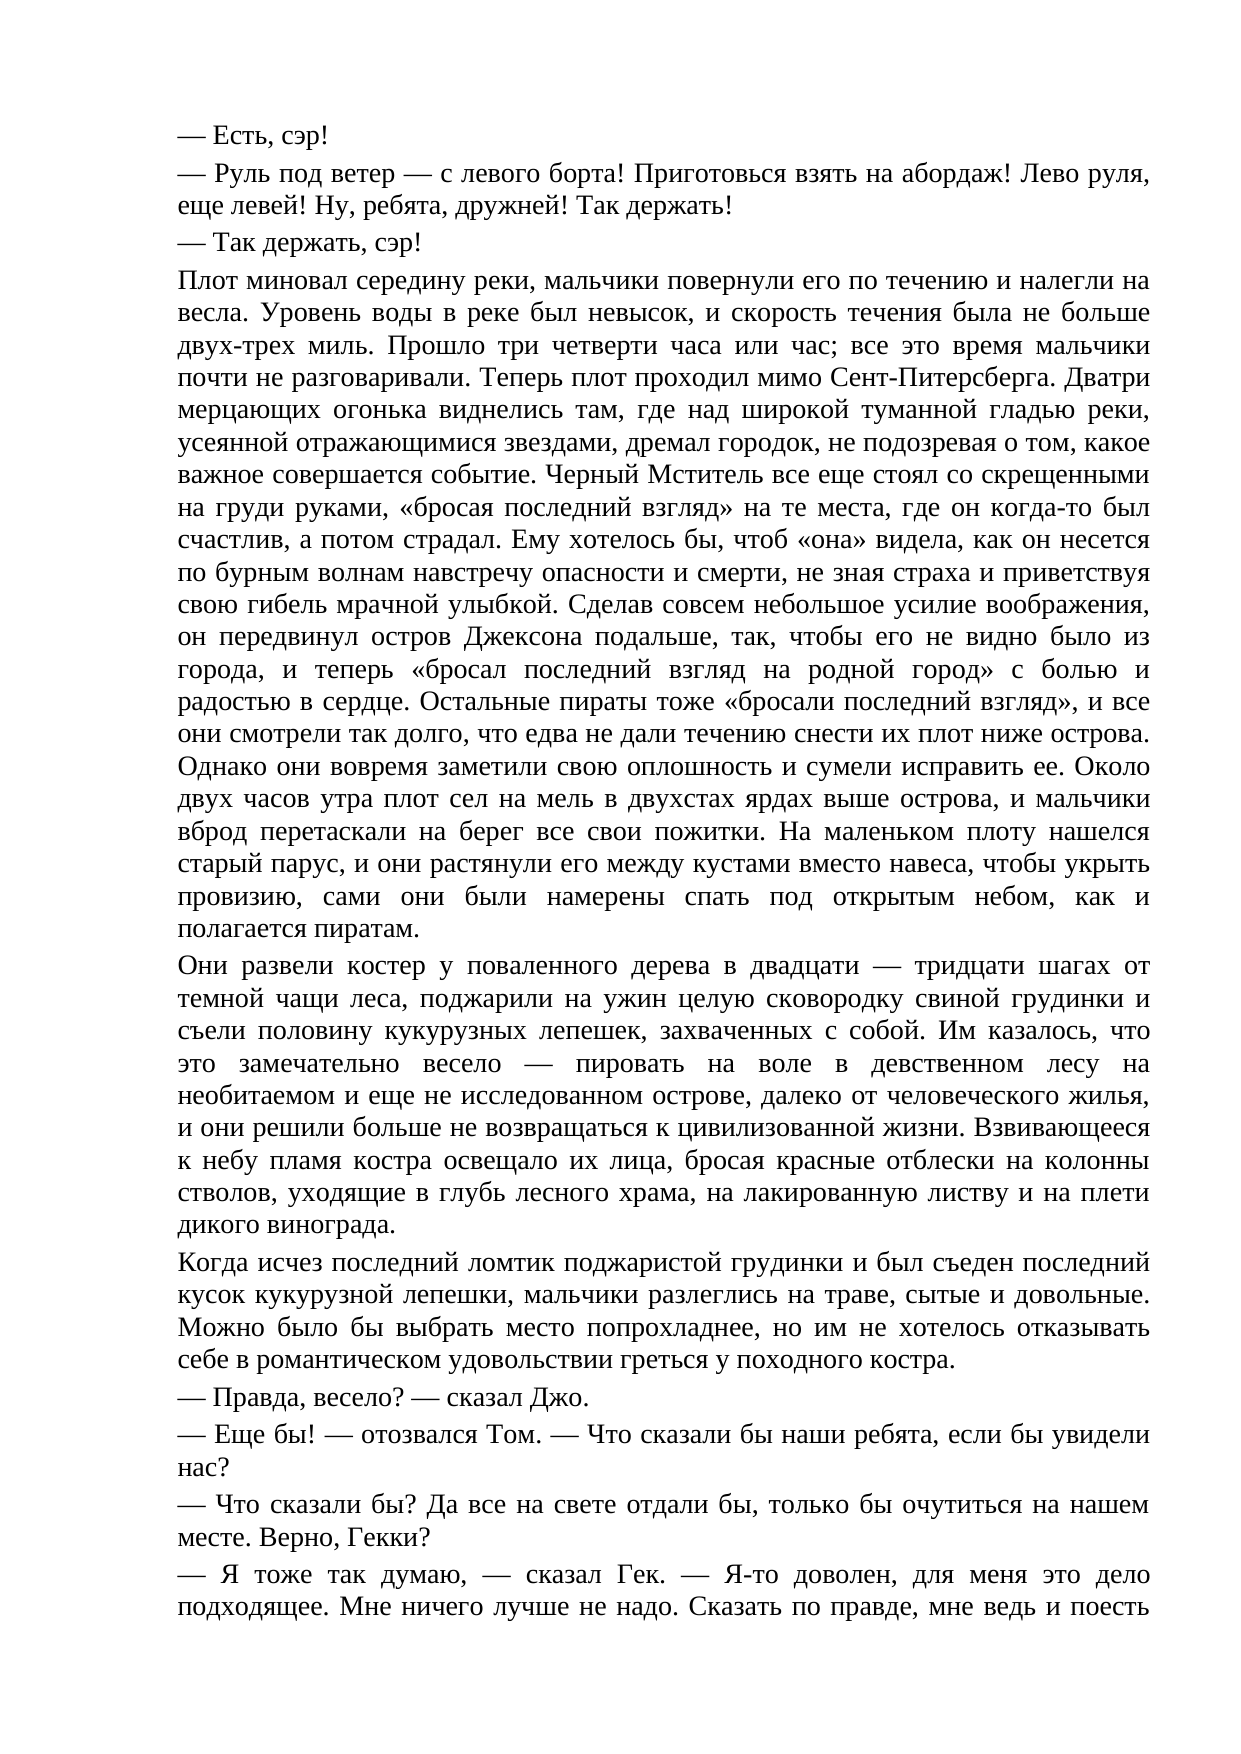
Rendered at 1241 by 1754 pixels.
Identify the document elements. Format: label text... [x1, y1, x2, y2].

text — Руль под ветер — с левого борта! Приготовься взять на абордаж! Лево руля, еще левей! Ну, ребята, дружней! Так держать! [177, 156, 1152, 220]
text Когда исчез последний ломтик поджаристой грудинки и был съеден последний кусок кукурузной лепешки, мальчики разлеглись на траве, сытые и довольные. Можно было бы выбрать место попрохладнее, но им не хотелось отказывать себе в романтическом удовольствии греться у походного костра. [177, 1245, 1152, 1375]
text Плот миновал середину реки, мальчики повернули его по течению и налегли на весла. Уровень воды в реке был невысок, и скорость течения была не больше двух-трех миль. Прошло три четверти часа или час; все это время мальчики почти не разговаривали. Теперь плот проходил мимо Сент-Питерсберга. Дватри мерцающих огонька виднелись там, где над широкой туманной гладью реки, усеянной отражающимися звездами, дремал городок, не подозревая о том, какое важное совершается событие. Черный Мститель все еще стоял со скрещенными на груди руками, «бросая последний взгляд» на те места, где он когда-то был счастлив, а потом страдал. Ему хотелось бы, чтоб «она» видела, как он несется по бурным волнам навстречу опасности и смерти, не зная страха и приветствуя свою гибель мрачной улыбкой. Сделав совсем небольшое усилие воображения, он передвинул остров Джексона подальше, так, чтобы его не видно было из города, и теперь «бросал последний взгляд на родной город» с болью и радостью в сердце. Остальные пираты тоже «бросали последний взгляд», и все они смотрели так долго, что едва не дали течению снести их плот ниже острова. Однако они вовремя заметили свою оплошность и сумели исправить ее. Около двух часов утра плот сел на мель в двухстах ярдах выше острова, и мальчики вброд перетаскали на берег все свои пожитки. На маленьком плоту нашелся старый парус, и они растянули его между кустами вместо навеса, чтобы укрыть провизию, сами они были намерены спать под открытым небом, как и полагается пиратам. [177, 263, 1152, 943]
text — Есть, сэр! [177, 118, 1152, 151]
text — Так держать, сэр! [177, 226, 1152, 258]
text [177, 1557, 1152, 1622]
text — Еще бы! — отозвался Том. — Что сказали бы наши ребята, если бы увидели нас? [177, 1417, 1152, 1482]
text Они развели костер у поваленного дерева в двадцати — тридцати шагах от темной чащи леса, поджарили на ужин целую сковородку свиной грудинки и съели половину кукурузных лепешек, захваченных с собой. Им казалось, что это замечательно весело — пировать на воле в девственном лесу на необитаемом и еще не исследованном острове, далеко от человеческого жилья, и они решили больше не возвращаться к цивилизованной жизни. Взвивающееся к небу пламя костра освещало их лица, бросая красные отблески на колонны стволов, уходящие в глубь лесного храма, на лакированную листву и на плети дикого винограда. [177, 948, 1152, 1240]
text — Правда, весело? — сказал Джо. [177, 1380, 1152, 1412]
text — Что сказали бы? Да все на свете отдали бы, только бы очутиться на нашем месте. Верно, Гекки? [177, 1487, 1152, 1552]
